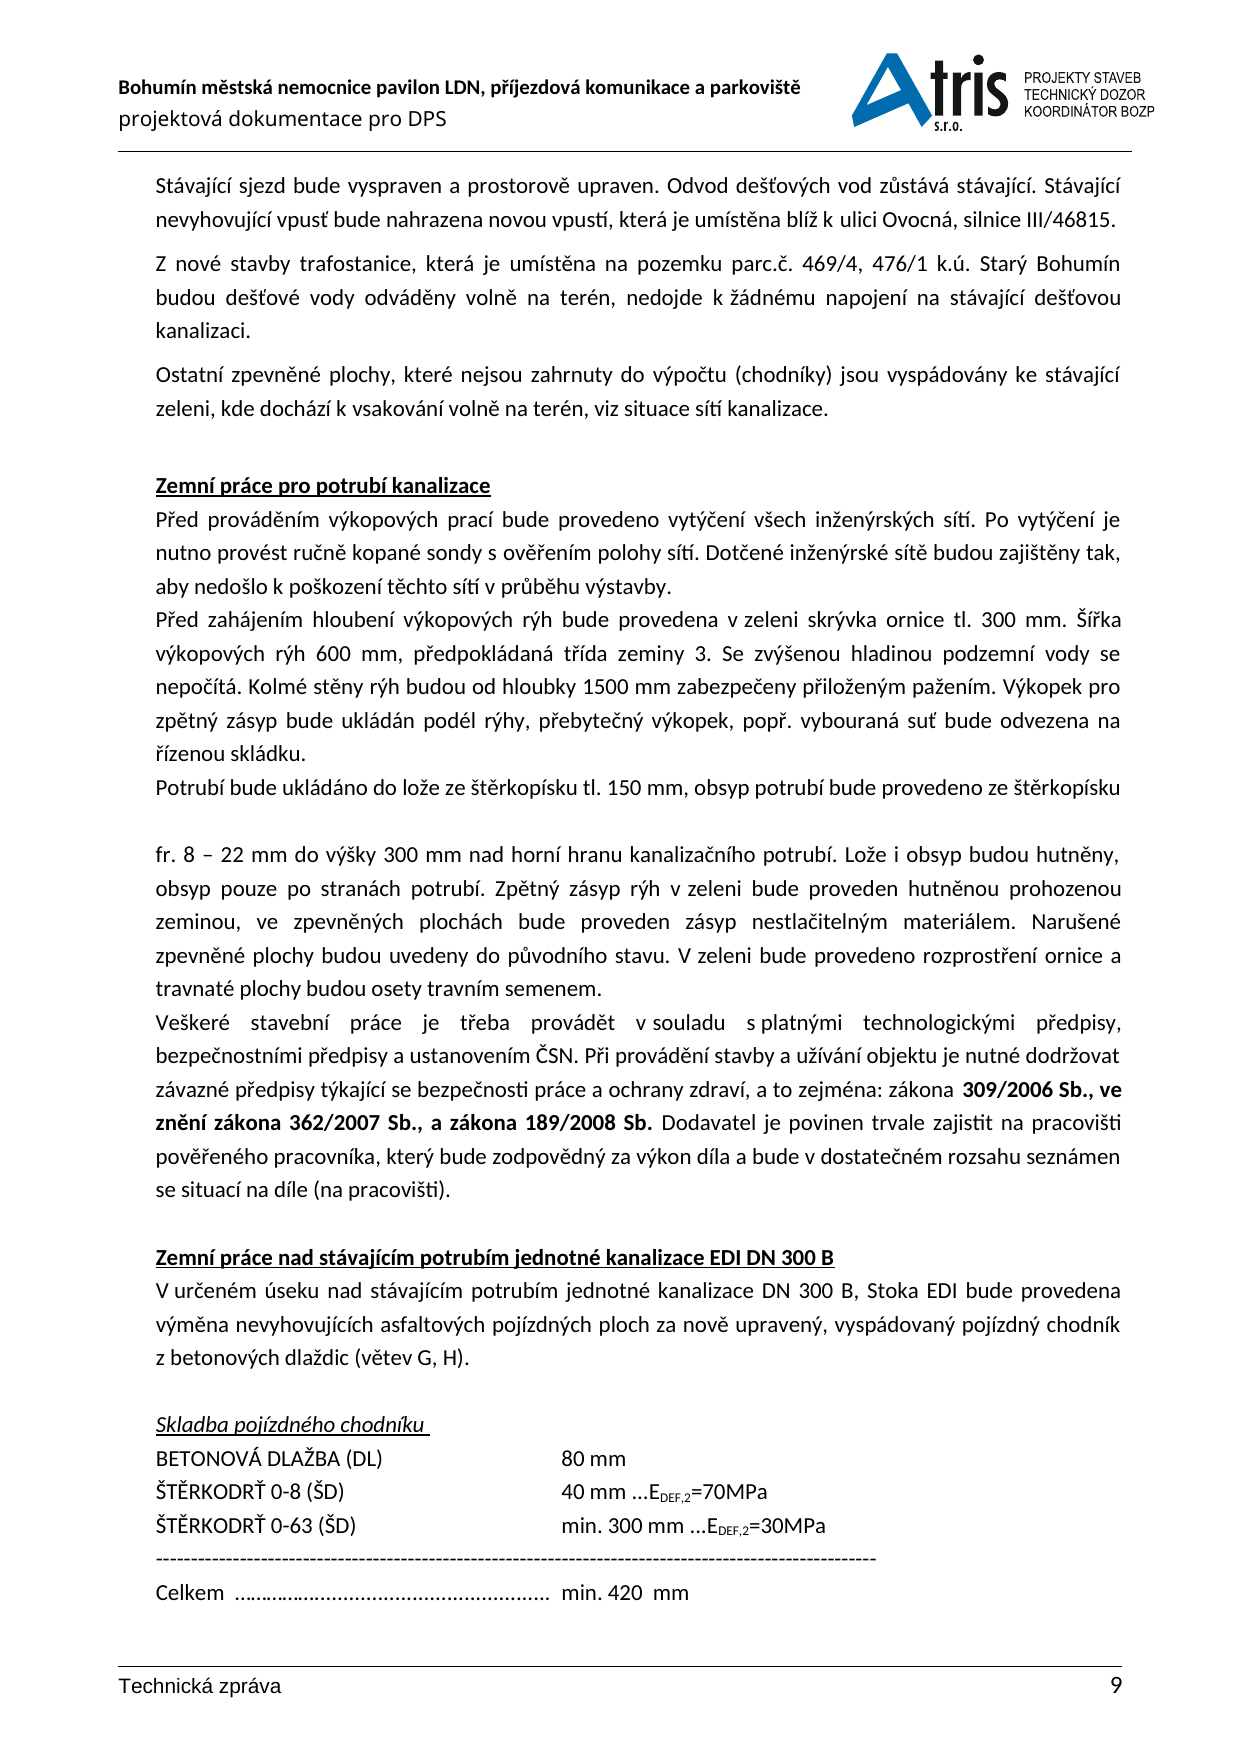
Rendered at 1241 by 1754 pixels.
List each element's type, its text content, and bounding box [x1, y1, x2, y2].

text Potrubí bude ukládáno do lože ze štěrkopísku tl. 150 mm, obsyp potrubí bude provedeno ze štěrkopísku fr. 8 – 22 mm do výšky 300 mm nad horní hranu kanalizačního potrubí. Lože i obsyp budou hutněny, obsyp pouze po stranách potrubí. Zpětný zásyp rýh v zeleni bude proveden hutněnou prohozenou zeminou, ve zpevněných plochách bude proveden zásyp nestlačitelným materiálem. Narušené zpevněné plochy budou uvedeny do původního stavu. V zeleni bude provedeno rozprostření ornice a travnaté plochy budou osety travním semenem. [155, 773, 1122, 1002]
text Skladba pojízdného chodníku [156, 1410, 1122, 1438]
text Z nové stavby trafostanice, která je umístěna na pozemku parc.č. 469/4, 476/1 k.ú. Starý Bohumín budou dešťové vody odváděny volně na terén, nedojde k žádnému napojení na stávající dešťovou kanalizaci. [155, 249, 1122, 344]
text Zemní práce pro potrubí kanalizace [156, 471, 1122, 499]
text Stávající sjezd bude vyspraven a prostorově upraven. Odvod dešťových vod zůstává stávající. Stávající nevyhovující vpusť bude nahrazena novou vpustí, která je umístěna blíž k ulici Ovocná, silnice III/46815. [155, 172, 1122, 233]
text V určeném úseku nad stávajícím potrubím jednotné kanalizace DN 300 B, Stoka EDI bude provedena výměna nevyhovujících asfaltových pojízdných ploch za nově upravený, vyspádovaný pojízdný chodník z betonových dlaždic (větev G, H). [156, 1276, 1122, 1371]
text Zemní práce nad stávajícím potrubím jednotné kanalizace EDI DN 300 B [156, 1243, 1122, 1271]
text Veškeré stavební práce je třeba provádět v souladu s platnými technologickými předpisy, bezpečnostními předpisy a ustanovením ČSN. Při provádění stavby a užívání objektu je nutné dodržovat závazné předpisy týkající se bezpečnosti práce a ochrany zdraví, a to zejména: zákona 309/2006 Sb., ve znění zákona 362/2007 Sb., a zákona 189/2008 Sb. Dodavatel je povinen trvale zajistit na pracovišti pověřeného pracovníka, který bude zodpovědný za výkon díla a bude v dostatečném rozsahu seznámen se situací na díle (na pracovišti). [155, 1008, 1122, 1203]
text Ostatní zpevněné plochy, které nejsou zahrnuty do výpočtu (chodníky) jsou vyspádovány ke stávající zeleni, kde dochází k vsakování volně na terén, viz situace sítí kanalizace. [156, 360, 1122, 422]
text ŠTĚRKODRŤ 0-63 (ŠD) min. 300 mm ...EDEF,2=30MPa [156, 1511, 1122, 1539]
text ------------------------------------------------------------------------------------------------------- [156, 1544, 1122, 1572]
text Před zahájením hloubení výkopových rýh bude provedena v zeleni skrývka ornice tl. 300 mm. Šířka výkopových rýh 600 mm, předpokládaná třída zeminy 3. Se zvýšenou hladinou podzemní vody se nepočítá. Kolmé stěny rýh budou od hloubky 1500 mm zabezpečeny přiloženým pažením. Výkopek pro zpětný zásyp bude ukládán podél rýhy, přebytečný výkopek, popř. vybouraná suť bude odvezena na řízenou skládku. [155, 605, 1122, 767]
text ŠTĚRKODRŤ 0-8 (ŠD) 40 mm ...EDEF,2=70MPa [156, 1477, 1122, 1505]
text Před prováděním výkopových prací bude provedeno vytýčení všech inženýrských sítí. Po vytýčení je nutno provést ručně kopané sondy s ověřením polohy sítí. Dotčené inženýrské sítě budou zajištěny tak, aby nedošlo k poškození těchto sítí v průběhu výstavby. [155, 505, 1122, 600]
text BETONOVÁ DLAŽBA (DL) 80 mm [156, 1444, 1122, 1472]
text Celkem ……………......................................... min. 420 mm [156, 1578, 1122, 1606]
